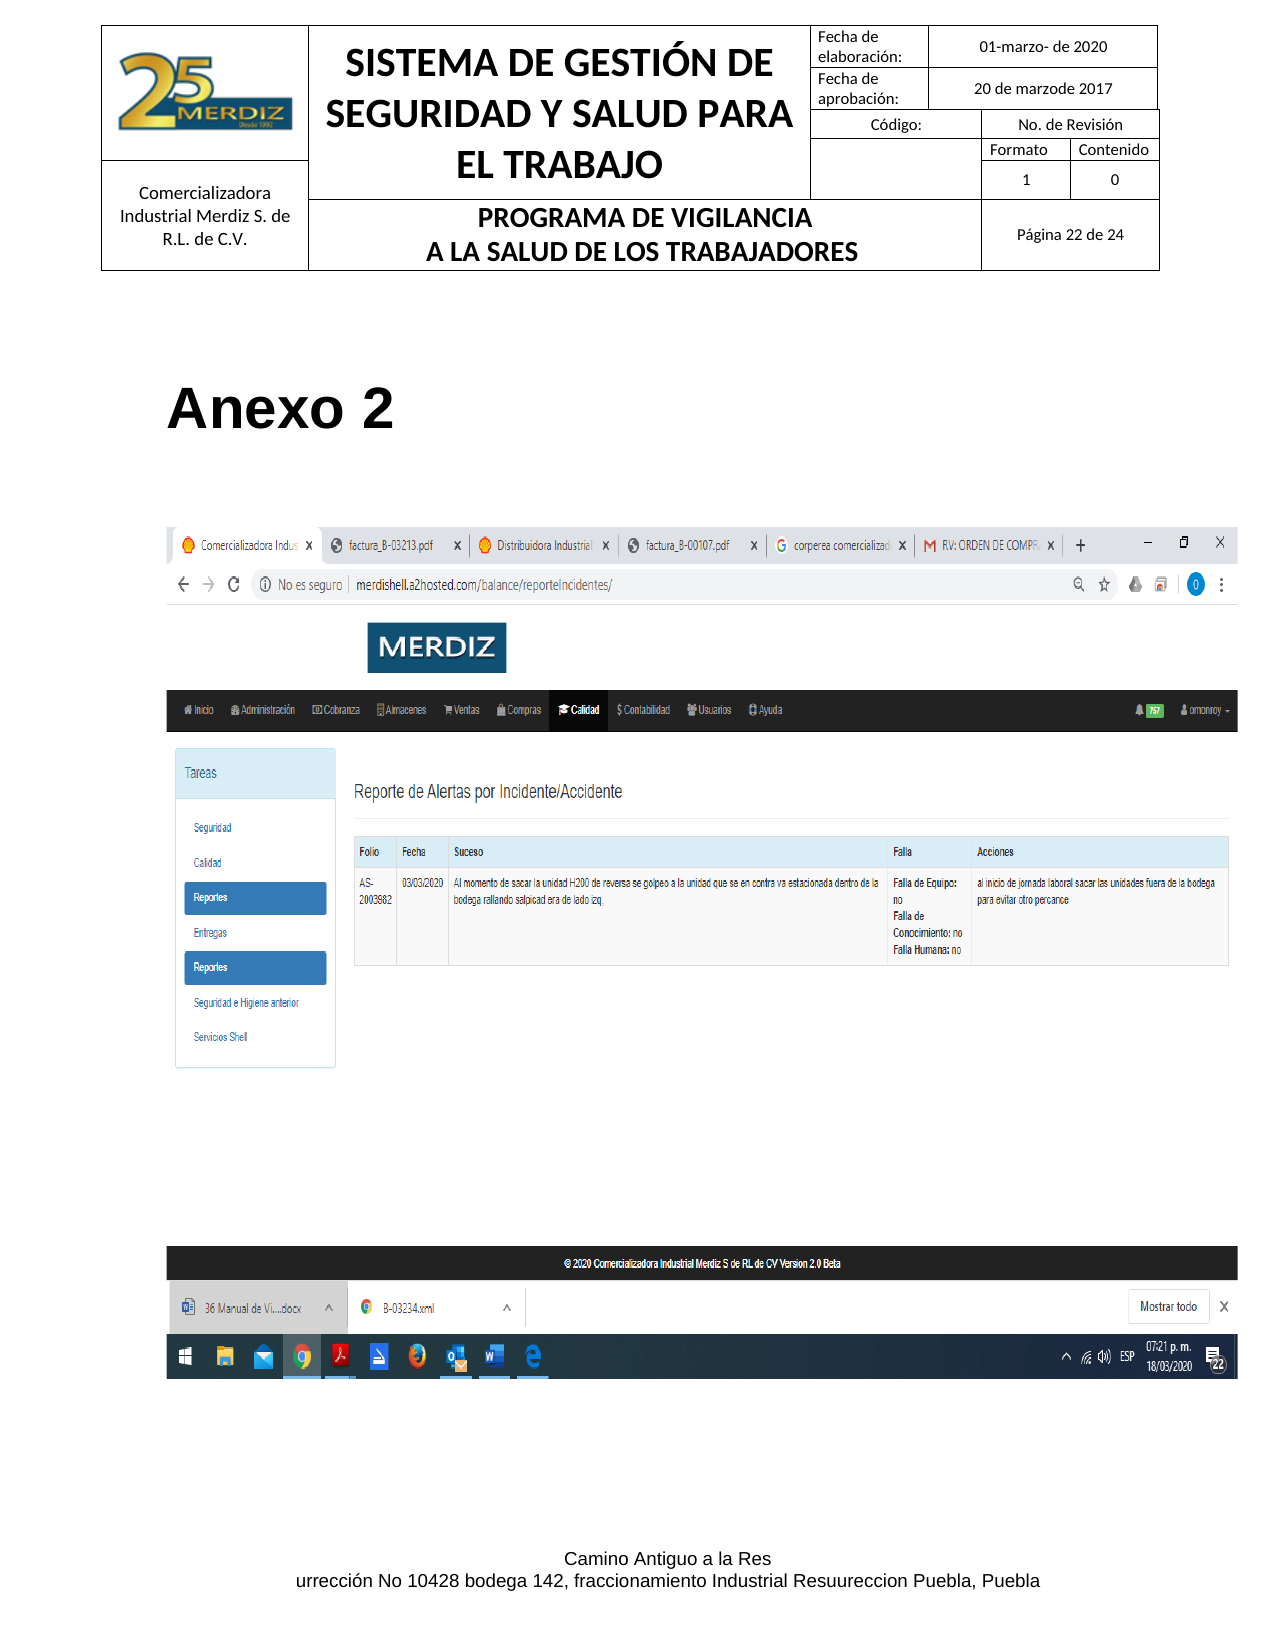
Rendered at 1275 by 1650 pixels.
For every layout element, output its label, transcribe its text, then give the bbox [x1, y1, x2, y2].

picture [108, 46, 303, 140]
text Anexo 2 [167, 373, 1156, 440]
picture [166, 527, 1238, 1379]
